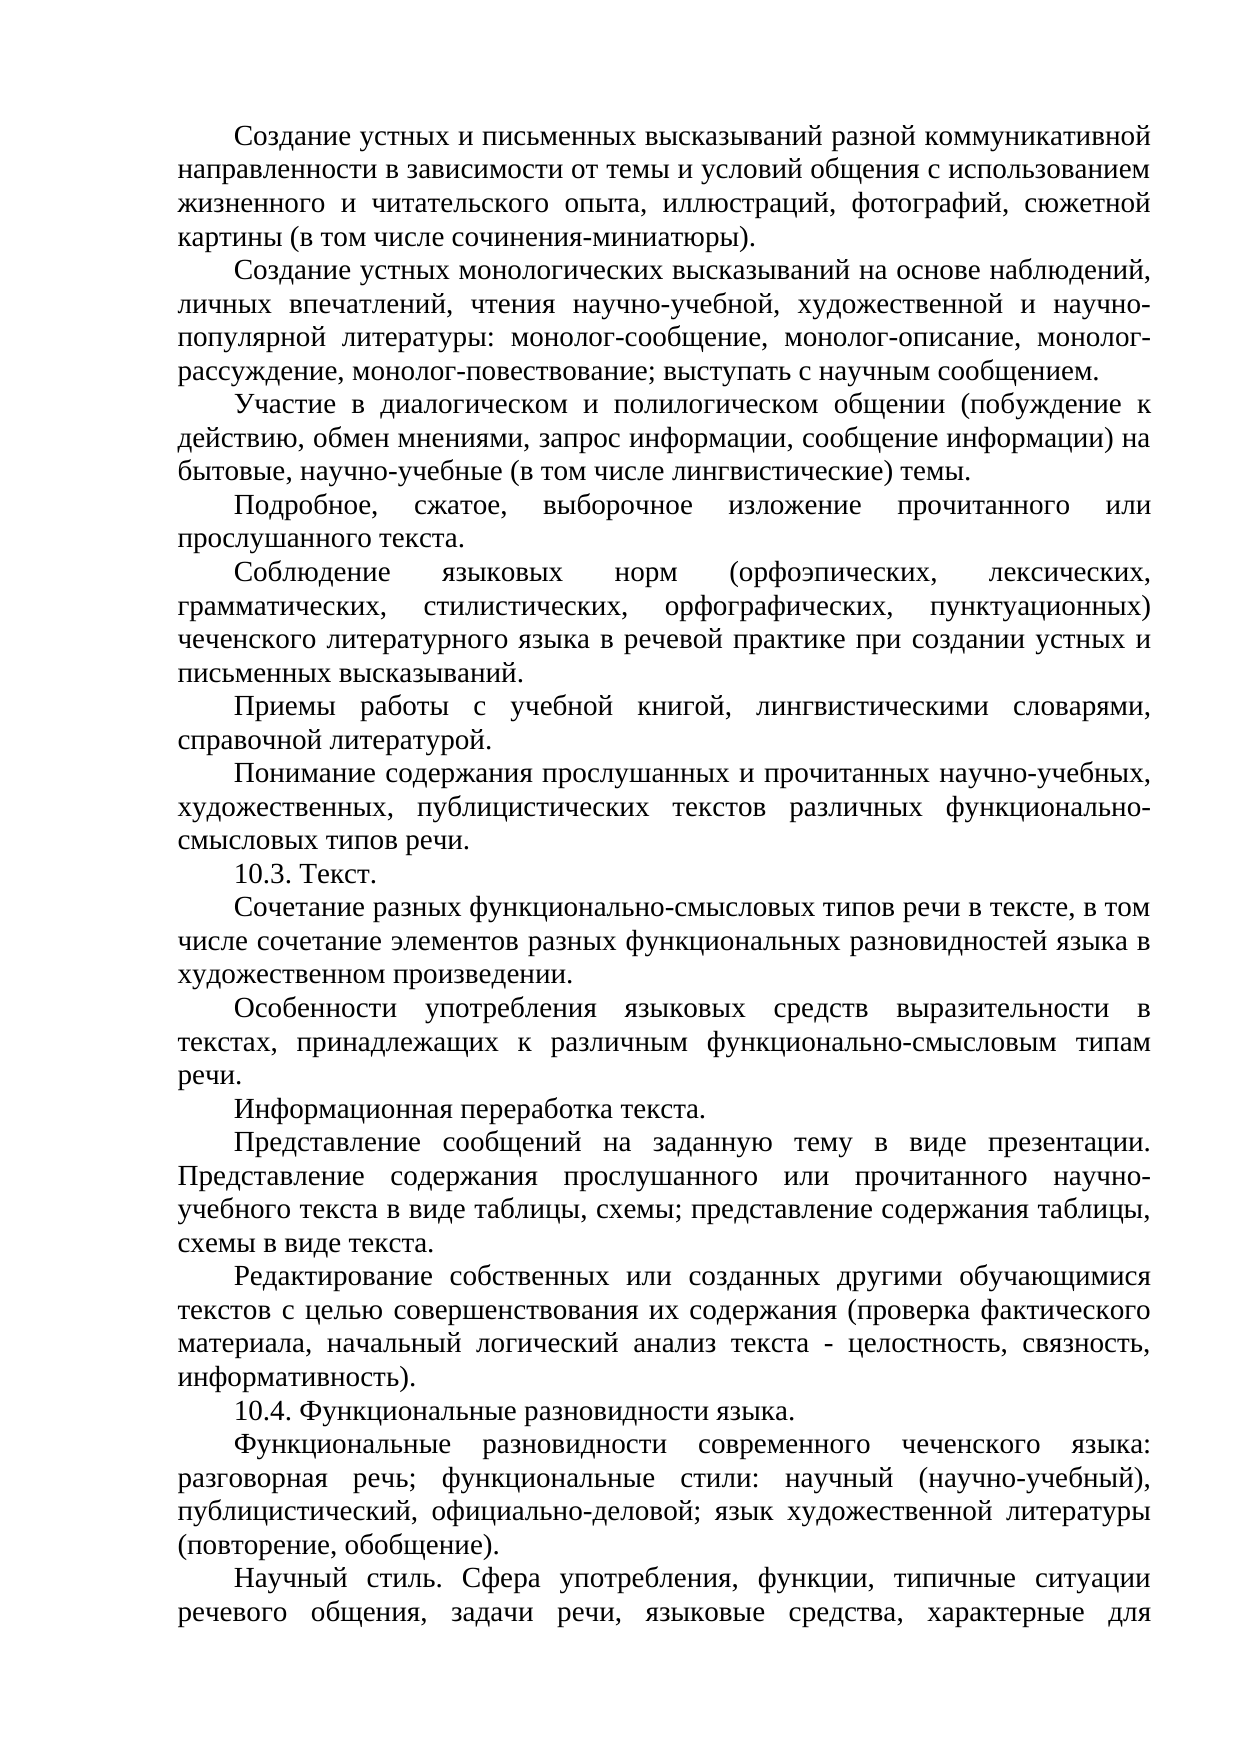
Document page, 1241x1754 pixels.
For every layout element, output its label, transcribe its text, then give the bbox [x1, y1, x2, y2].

text Создание устных монологических высказываний на основе наблюдений, личных впечатлений, чтения научно-учебной, художественной и научно-популярной литературы: монолог-сообщение, монолог-описание, монолог-рассуждение, монолог-повествование; выступать с научным сообщением. [177, 252, 1152, 386]
text Редактирование собственных или созданных другими обучающимися текстов с целью совершенствования их содержания (проверка фактического материала, начальный логический анализ текста - целостность, связность, информативность). [177, 1258, 1152, 1393]
text Соблюдение языковых норм (орфоэпических, лексических, грамматических, стилистических, орфографических, пунктуационных) чеченского литературного языка в речевой практике при создании устных и письменных высказываний. [177, 554, 1152, 688]
text Создание устных и письменных высказываний разной коммуникативной направленности в зависимости от темы и условий общения с использованием жизненного и читательского опыта, иллюстраций, фотографий, сюжетной картины (в том числе сочинения-миниатюры). [177, 118, 1152, 252]
text Информационная переработка текста. [177, 1091, 1152, 1124]
text 10.3. Текст. [177, 856, 1152, 889]
text Сочетание разных функционально-смысловых типов речи в тексте, в том числе сочетание элементов разных функциональных разновидностей языка в художественном произведении. [177, 889, 1152, 990]
text Понимание содержания прослушанных и прочитанных научно-учебных, художественных, публицистических текстов различных функционально-смысловых типов речи. [177, 755, 1152, 856]
text Подробное, сжатое, выборочное изложение прочитанного или прослушанного текста. [177, 487, 1152, 554]
text Участие в диалогическом и полилогическом общении (побуждение к действию, обмен мнениями, запрос информации, сообщение информации) на бытовые, научно-учебные (в том числе лингвистические) темы. [177, 386, 1152, 487]
text Особенности употребления языковых средств выразительности в текстах, принадлежащих к различным функционально-смысловым типам речи. [177, 990, 1152, 1091]
text 10.4. Функциональные разновидности языка. [177, 1393, 1152, 1426]
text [177, 1560, 1152, 1627]
text Приемы работы с учебной книгой, лингвистическими словарями, справочной литературой. [177, 688, 1152, 755]
text Функциональные разновидности современного чеченского языка: разговорная речь; функциональные стили: научный (научно-учебный), публицистический, официально-деловой; язык художественной литературы (повторение, обобщение). [177, 1426, 1152, 1560]
text Представление сообщений на заданную тему в виде презентации. Представление содержания прослушанного или прочитанного научно-учебного текста в виде таблицы, схемы; представление содержания таблицы, схемы в виде текста. [177, 1124, 1152, 1258]
